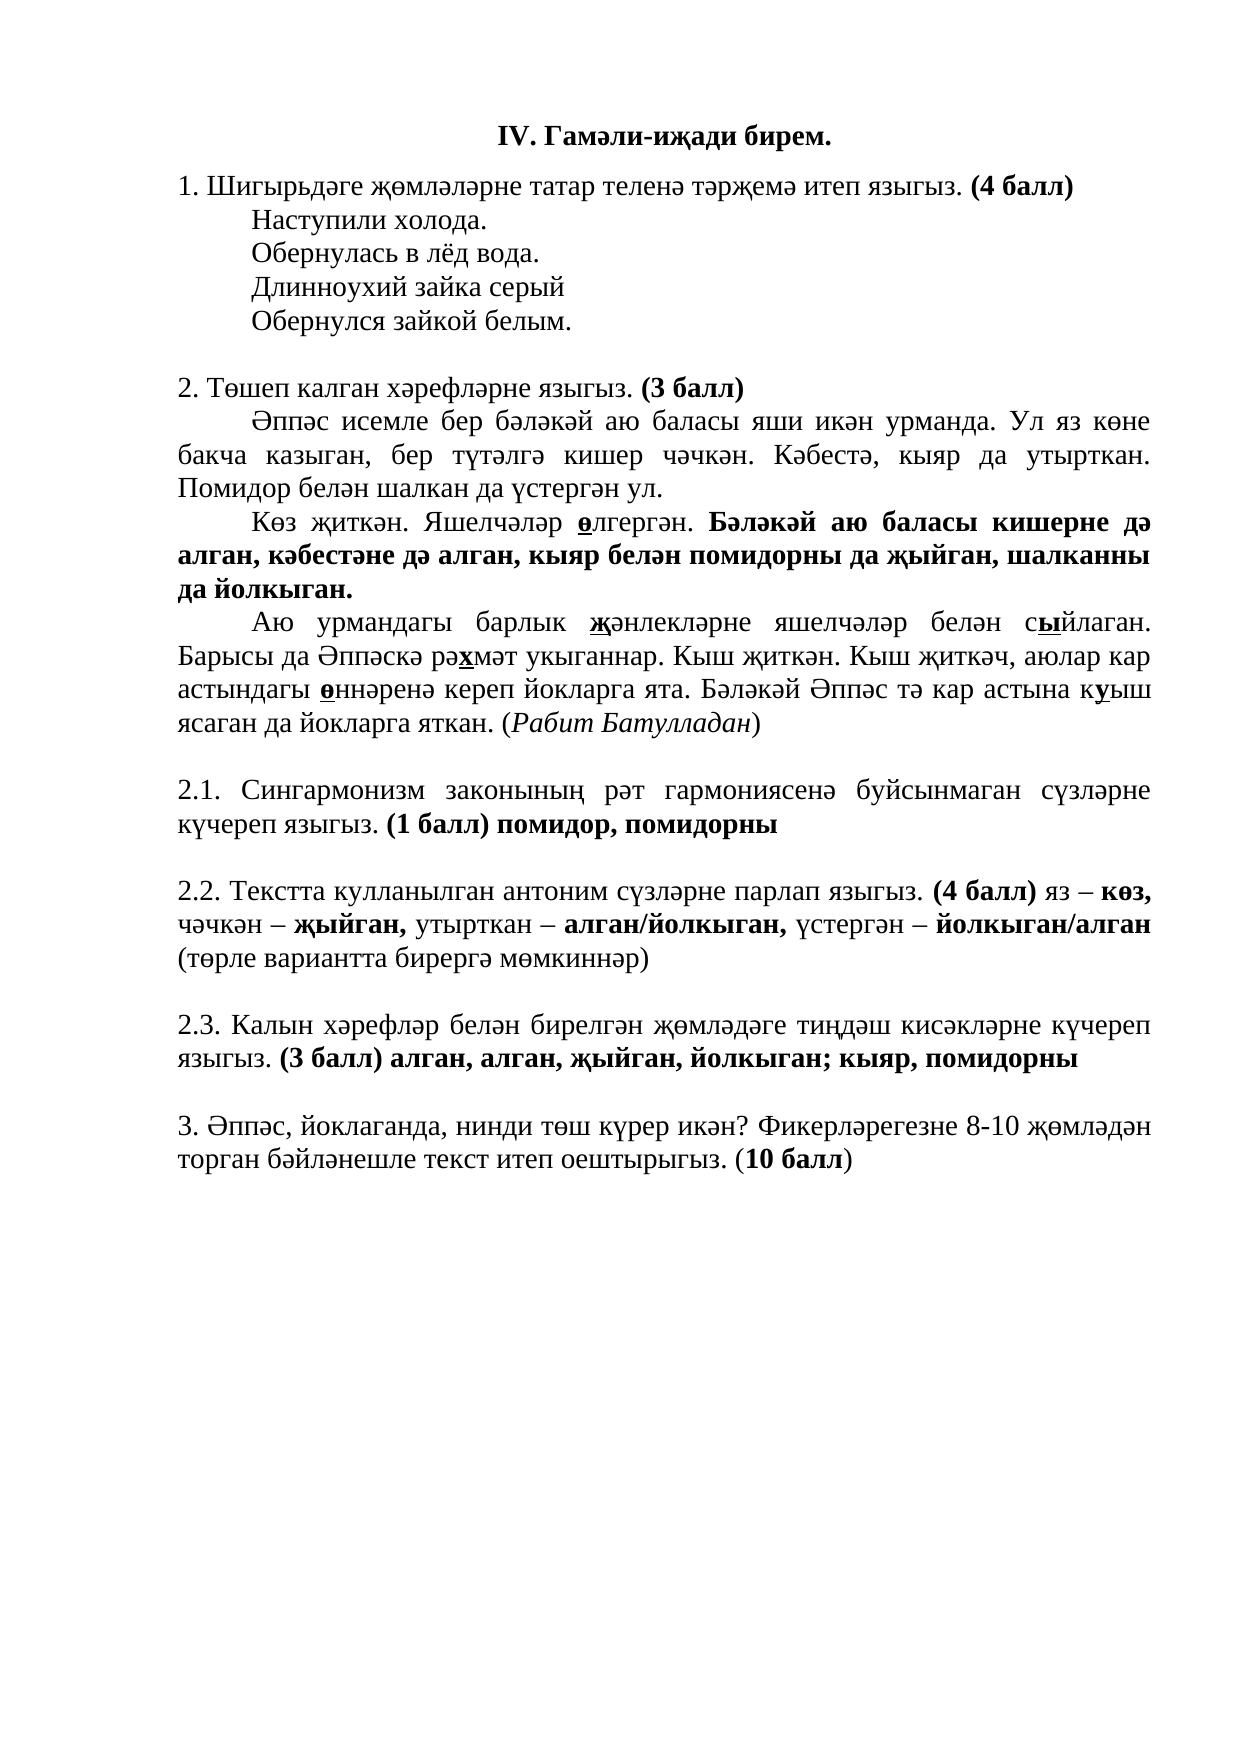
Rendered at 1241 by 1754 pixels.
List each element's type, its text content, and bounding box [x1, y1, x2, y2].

text 1. Шигырьдәге җөмләләрне татар теленә тәрҗемә итеп языгыз. (4 балл) [177, 168, 1152, 202]
text Аю урмандагы барлык җәнлекләрне яшелчәләр белән сыйлаган. Барысы да Әппәскә рәхмәт укыганнар. Кыш җиткән. Кыш җиткәч, аюлар кар астындагы өннәренә кереп йокларга ята. Бәләкәй Әппәс тә кар астына куыш ясаган да йокларга яткан. (Рабит Батулладан) [177, 604, 1152, 739]
text Наступили холода. [177, 202, 1152, 236]
text 2.1. Сингармонизм законының рәт гармониясенә буйсынмаган сүзләрне күчереп языгыз. (1 балл) помидор, помидорны [177, 772, 1152, 839]
text 2. Төшеп калган хәрефләрне языгыз. (3 балл) [177, 370, 1152, 403]
text Обернулась в лёд вода. [177, 236, 1152, 269]
text 3. Әппәс, йоклаганда, нинди төш күрер икән? Фикерләрегезне 8-10 җөмләдән торган бәйләнешле текст итеп оештырыгыз. (10 балл) [177, 1108, 1152, 1175]
text Әппәс исемле бер бәләкәй аю баласы яши икән урманда. Ул яз көне бакча казыган, бер түтәлгә кишер чәчкән. Кәбестә, кыяр да утырткан. Помидор белән шалкан да үстергән ул. [177, 403, 1152, 504]
text 2.2. Текстта кулланылган антоним сүзләрне парлап языгыз. (4 балл) яз – көз, чәчкән – җыйган, утырткан – алган/йолкыган, үстергән – йолкыган/алган (төрле вариантта бирергә мөмкиннәр) [177, 873, 1152, 973]
text Көз җиткән. Яшелчәләр өлгергән. Бәләкәй аю баласы кишерне дә алган, кәбестәне дә алган, кыяр белән помидорны да җыйган, шалканны да йолкыган. [177, 504, 1152, 604]
text Обернулся зайкой белым. [177, 303, 1152, 336]
text IV. Гамәли-иҗади бирем. [177, 118, 1152, 152]
text 2.3. Калын хәрефләр белән бирелгән җөмләдәге тиңдәш кисәкләрне күчереп языгыз. (3 балл) алган, алган, җыйган, йолкыган; кыяр, помидорны [177, 1007, 1152, 1074]
text Длинноухий зайка серый [177, 269, 1152, 303]
